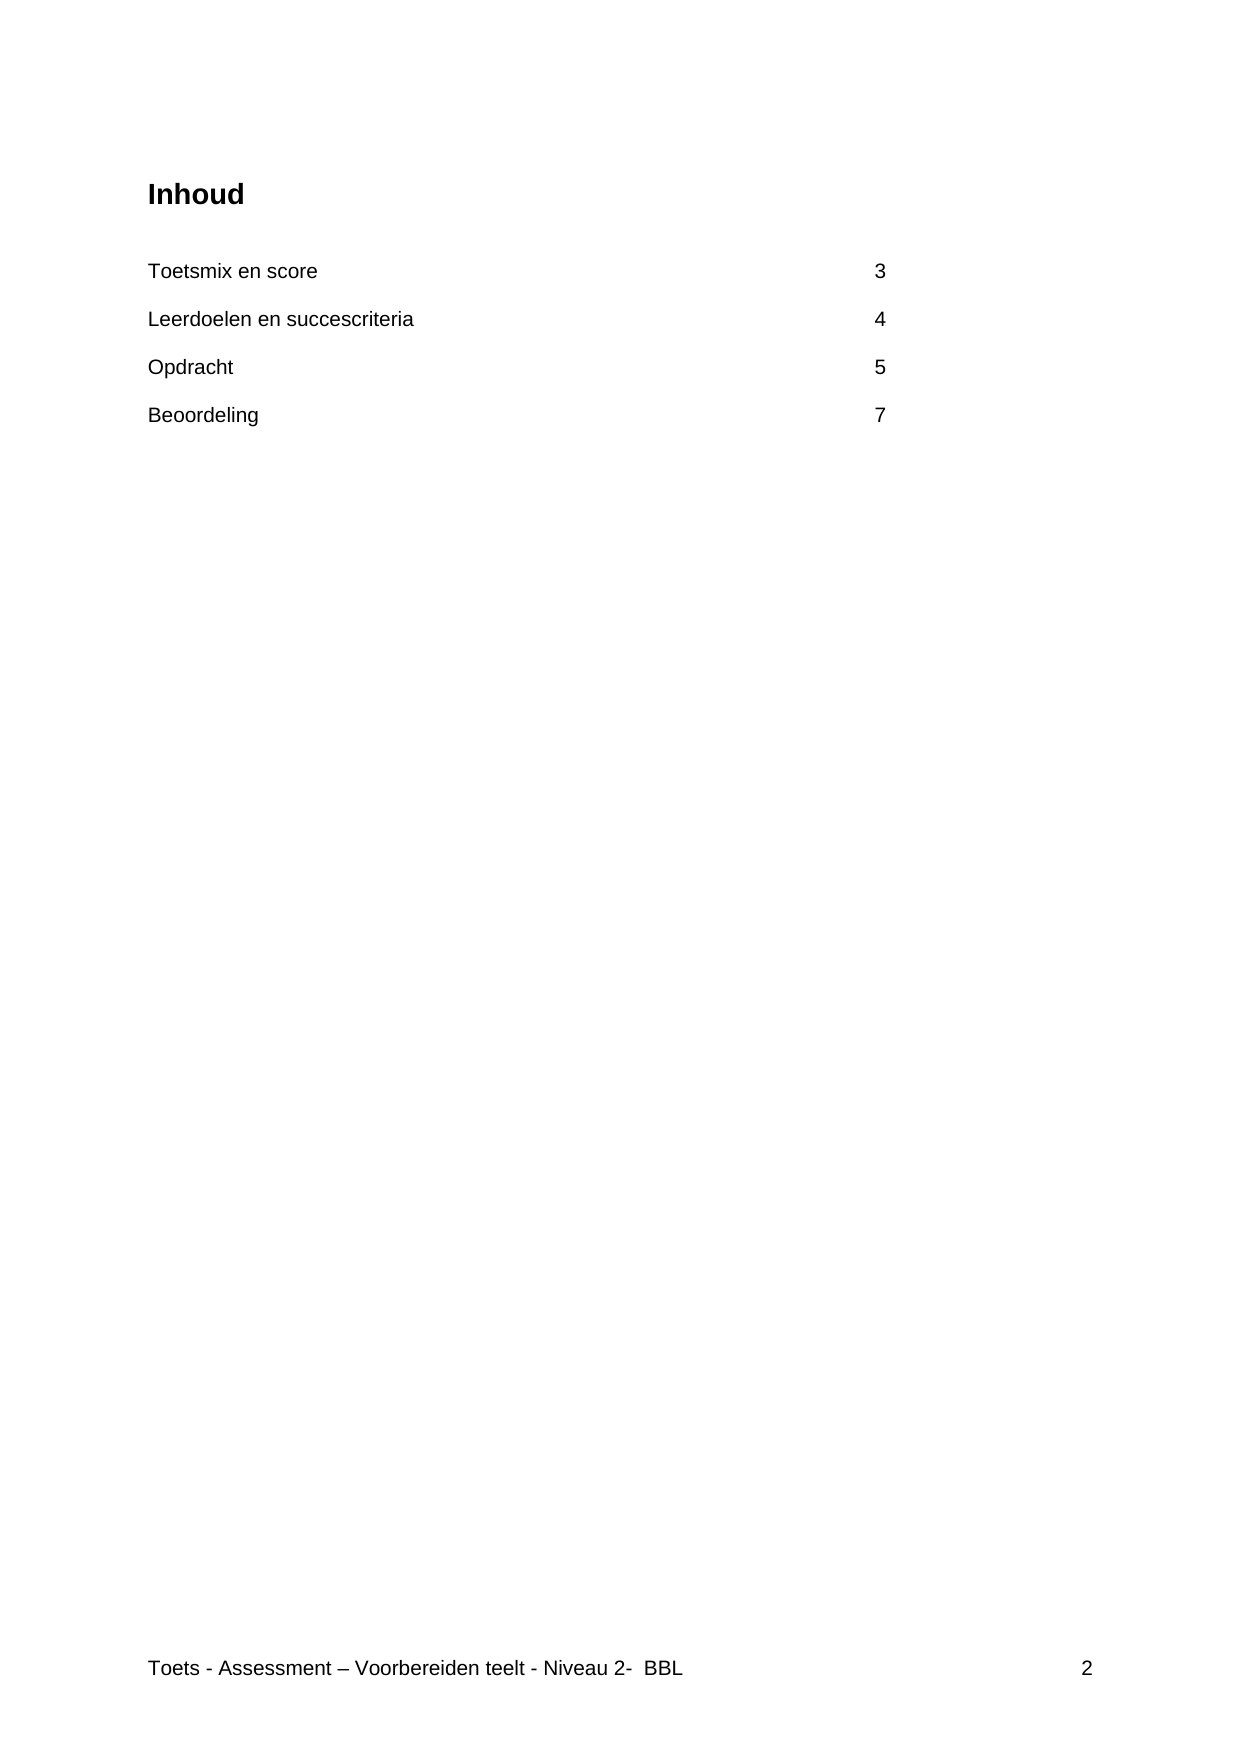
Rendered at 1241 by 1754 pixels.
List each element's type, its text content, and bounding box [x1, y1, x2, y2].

list Inhoud [148, 177, 1093, 211]
text Leerdoelen en succescriteria 4 [148, 307, 1093, 331]
text Beoordeling 7 [148, 402, 1093, 426]
text Toetsmix en score 3 [148, 259, 1093, 283]
text Opdracht 5 [148, 354, 1093, 378]
